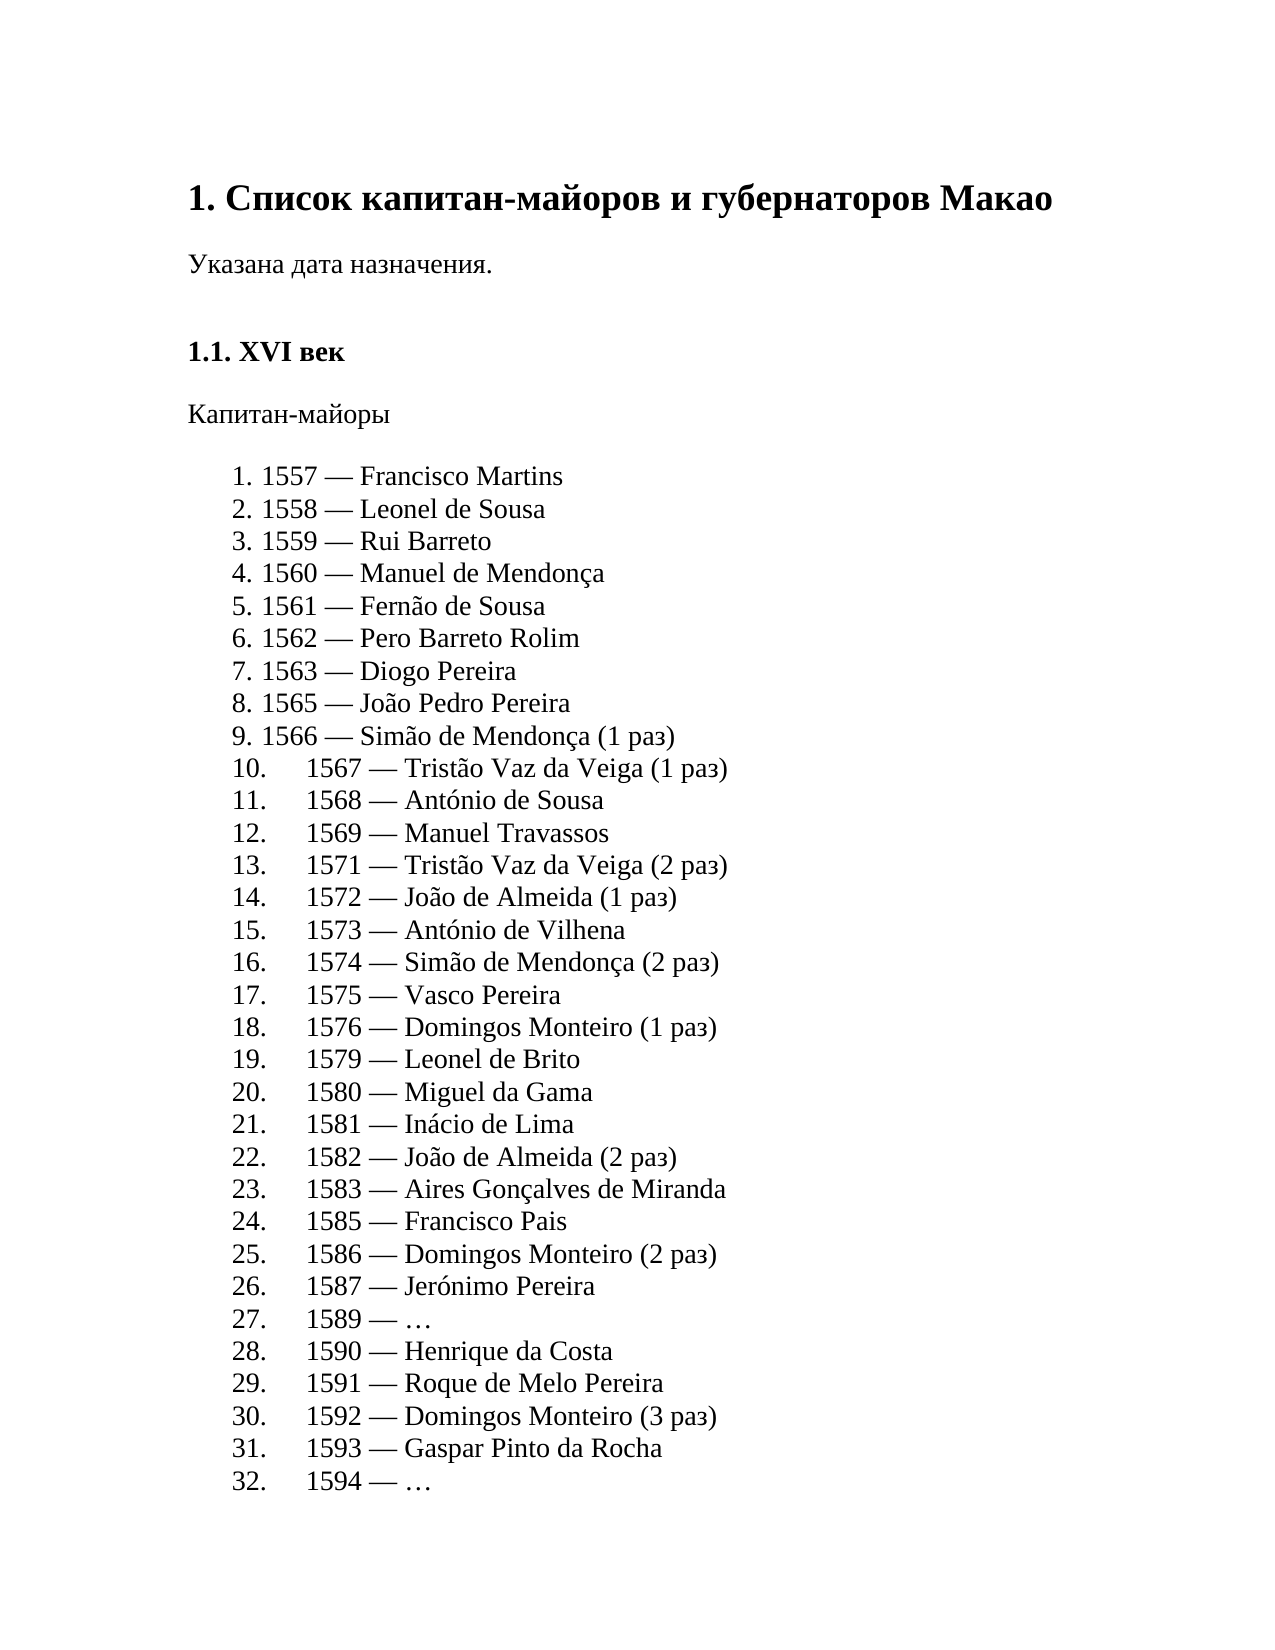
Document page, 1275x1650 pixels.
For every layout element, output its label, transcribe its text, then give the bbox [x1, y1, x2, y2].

list 1566 — Simão de Mendonça (1 раз) [232, 718, 1087, 751]
list 1583 — Aires Gonçalves de Miranda [232, 1172, 1087, 1204]
list 1562 — Pero Barreto Rolim [232, 621, 1087, 654]
list 1589 — … [232, 1302, 1087, 1334]
list 1569 — Manuel Travassos [232, 816, 1087, 848]
list 1561 — Fernão de Sousa [232, 589, 1087, 621]
list 1579 — Leonel de Brito [232, 1042, 1087, 1075]
list 1576 — Domingos Monteiro (1 раз) [232, 1010, 1087, 1042]
list 1575 — Vasco Pereira [232, 978, 1087, 1010]
list 1567 — Tristão Vaz da Veiga (1 раз) [232, 751, 1087, 783]
list 1558 — Leonel de Sousa [232, 492, 1087, 524]
list 1594 — … [232, 1464, 1087, 1496]
list 1591 — Roque de Melo Pereira [232, 1366, 1087, 1399]
list 1587 — Jerónimo Pereira [232, 1269, 1087, 1302]
text Указана дата назначения. [187, 248, 1087, 280]
list 1568 — António de Sousa [232, 783, 1087, 816]
list 1571 — Tristão Vaz da Veiga (2 раз) [232, 848, 1087, 881]
list 1563 — Diogo Pereira [232, 654, 1087, 686]
list 1557 — Francisco Martins [232, 459, 1087, 492]
list 1572 — João de Almeida (1 раз) [232, 881, 1087, 913]
list 1581 — Inácio de Lima [232, 1107, 1087, 1140]
list 1565 — João Pedro Pereira [232, 686, 1087, 718]
list 1.1. XVI век [187, 334, 1087, 368]
list 1585 — Francisco Pais [232, 1204, 1087, 1237]
list 1559 — Rui Barreto [232, 524, 1087, 557]
list 1590 — Henrique da Costa [232, 1334, 1087, 1366]
list 1574 — Simão de Mendonça (2 раз) [232, 945, 1087, 978]
list 1560 — Manuel de Mendonça [232, 557, 1087, 589]
list 1593 — Gaspar Pinto da Rocha [232, 1431, 1087, 1464]
text Капитан-майоры [187, 397, 1087, 430]
list 1. Список капитан-майоров и губернаторов Макао [187, 175, 1087, 218]
list 1573 — António de Vilhena [232, 913, 1087, 945]
list 1586 — Domingos Monteiro (2 раз) [232, 1237, 1087, 1269]
list 1580 — Miguel da Gama [232, 1075, 1087, 1107]
list 1592 — Domingos Monteiro (3 раз) [232, 1399, 1087, 1431]
list 1582 — João de Almeida (2 раз) [232, 1140, 1087, 1172]
